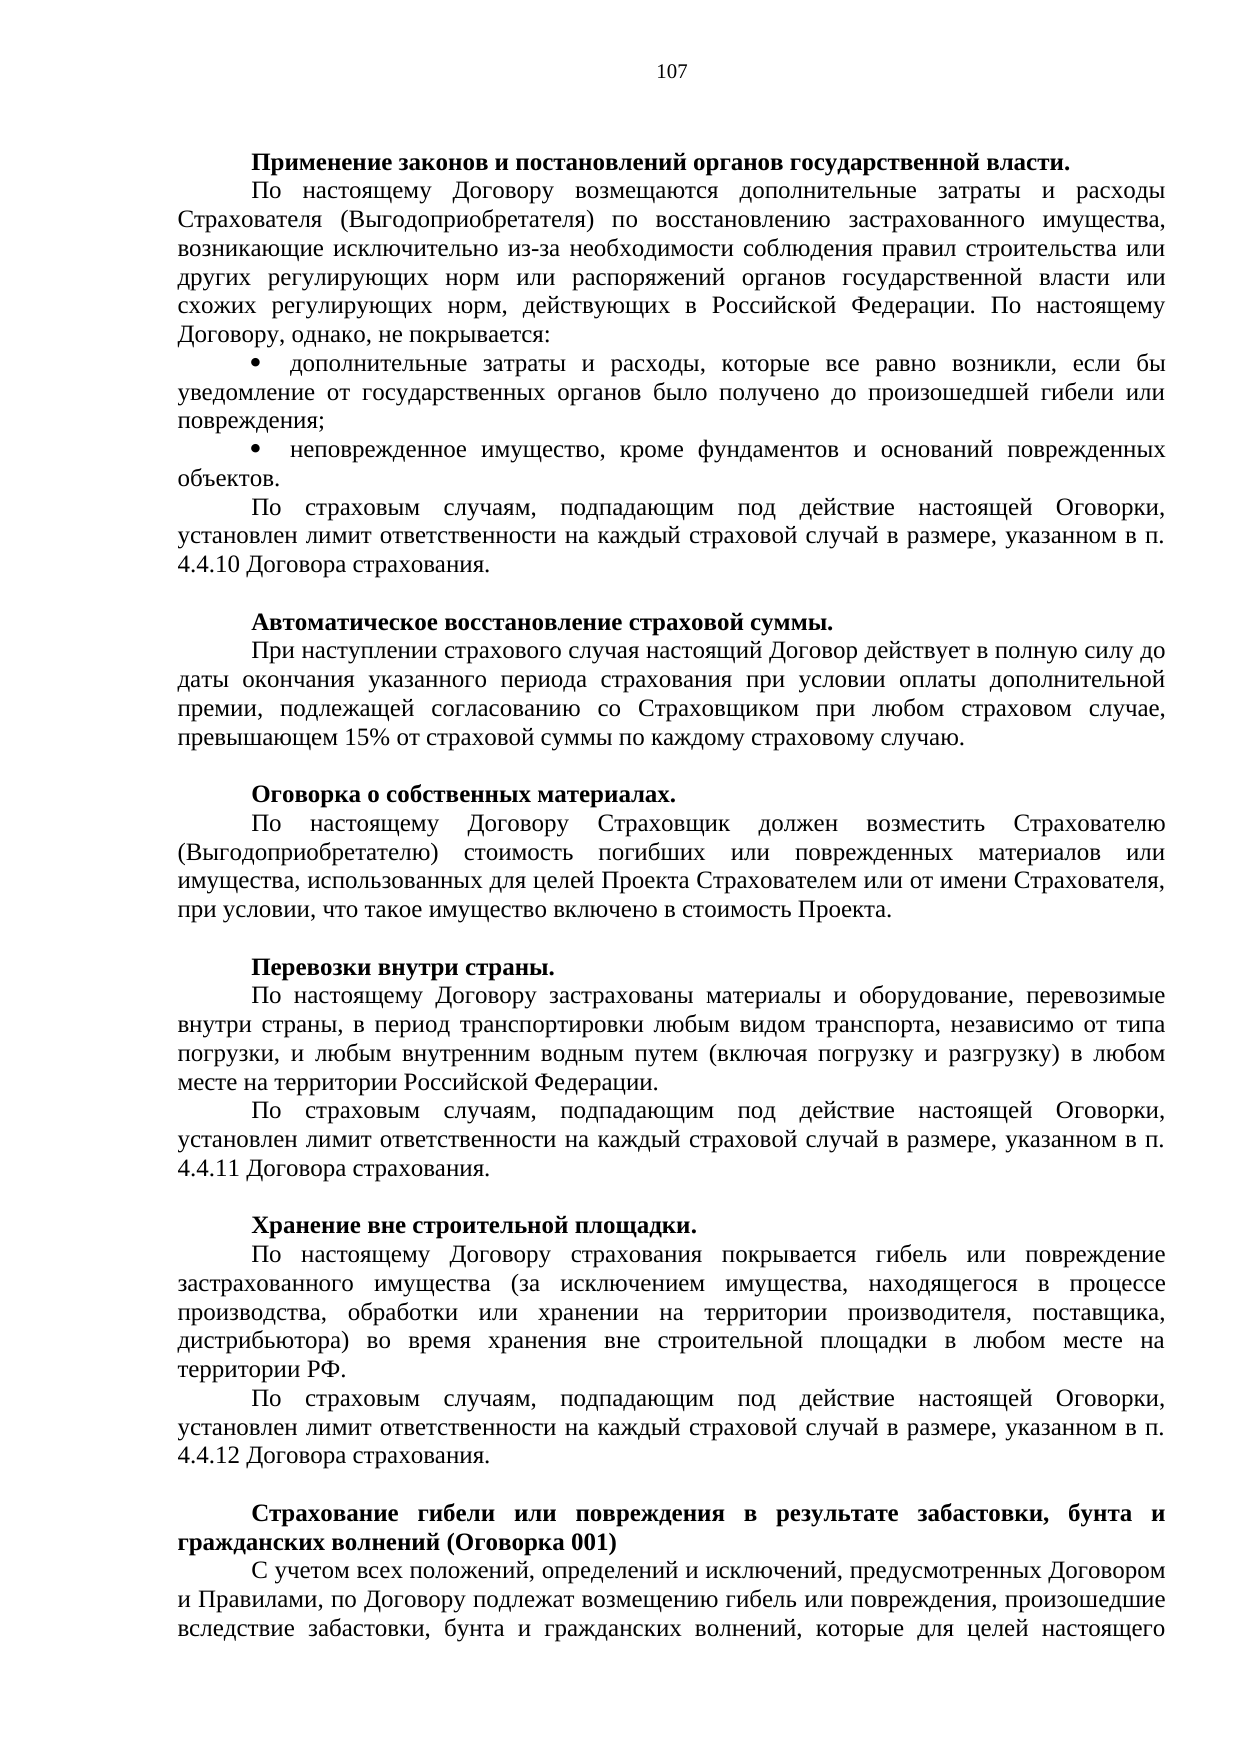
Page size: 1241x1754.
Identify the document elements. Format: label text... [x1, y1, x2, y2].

text По настоящему Договору возмещаются дополнительные затраты и расходы Страхователя (Выгодоприобретателя) по восстановлению застрахованного имущества, возникающие исключительно из-за необходимости соблюдения правил строительства или других регулирующих норм или распоряжений органов государственной власти или схожих регулирующих норм, действующих в Российской Федерации. По настоящему Договору, однако, не покрывается: [177, 176, 1166, 348]
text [177, 1556, 1166, 1642]
text Перевозки внутри страны. [177, 952, 1166, 981]
text По настоящему Договору Страховщик должен возместить Страхователю (Выгодоприобретателю) стоимость погибших или поврежденных материалов или имущества, использованных для целей Проекта Страхователем или от имени Страхователя, при условии, что такое имущество включено в стоимость Проекта. [177, 808, 1166, 923]
text Применение законов и постановлений органов государственной власти. [177, 147, 1166, 176]
text По страховым случаям, подпадающим под действие настоящей Оговорки, установлен лимит ответственности на каждый страховой случай в размере, указанном в п. 4.4.11 Договора страхования. [177, 1096, 1166, 1182]
text По страховым случаям, подпадающим под действие настоящей Оговорки, установлен лимит ответственности на каждый страховой случай в размере, указанном в п. 4.4.10 Договора страхования. [177, 492, 1166, 578]
text Страхование гибели или повреждения в результате забастовки, бунта и гражданских волнений (Оговорка 001) [177, 1498, 1166, 1556]
text По страховым случаям, подпадающим под действие настоящей Оговорки, установлен лимит ответственности на каждый страховой случай в размере, указанном в п. 4.4.12 Договора страхования. [177, 1383, 1166, 1469]
text Хранение вне строительной площадки. [177, 1211, 1166, 1239]
text Оговорка о собственных материалах. [177, 779, 1166, 808]
text Автоматическое восстановление страховой суммы. [177, 607, 1166, 636]
text По настоящему Договору застрахованы материалы и оборудование, перевозимые внутри страны, в период транспортировки любым видом транспорта, независимо от типа погрузки, и любым внутренним водным путем (включая погрузку и разгрузку) в любом месте на территории Российской Федерации. [177, 981, 1166, 1096]
list дополнительные затраты и расходы, которые все равно возникли, если бы уведомление от государственных органов было получено до произошедшей гибели или повреждения; [177, 348, 1166, 434]
text По настоящему Договору страхования покрывается гибель или повреждение застрахованного имущества (за исключением имущества, находящегося в процессе производства, обработки или хранении на территории производителя, поставщика, дистрибьютора) во время хранения вне строительной площадки в любом месте на территории РФ. [177, 1239, 1166, 1383]
list неповрежденное имущество, кроме фундаментов и оснований поврежденных объектов. [177, 434, 1166, 492]
text При наступлении страхового случая настоящий Договор действует в полную силу до даты окончания указанного периода страхования при условии оплаты дополнительной премии, подлежащей согласованию со Страховщиком при любом страховом случае, превышающем 15% от страховой суммы по каждому страховому случаю. [177, 636, 1166, 751]
